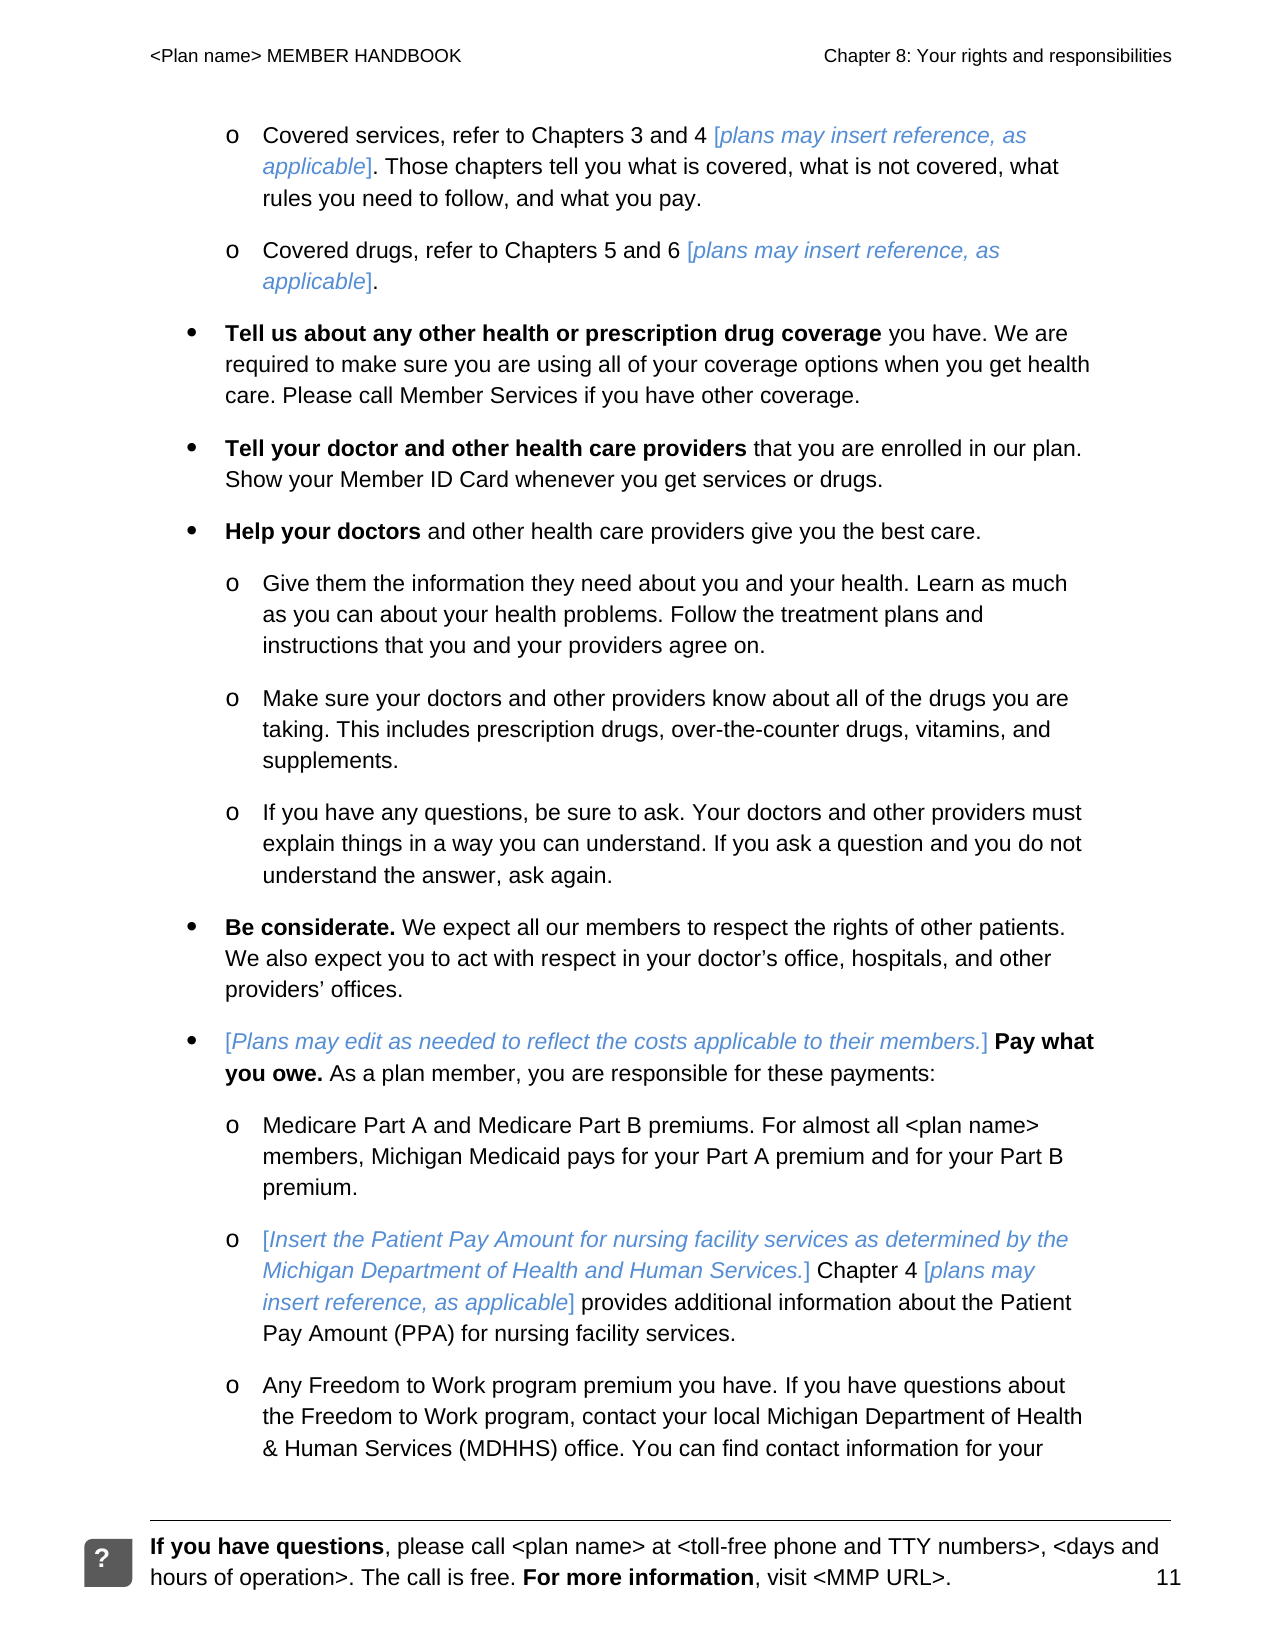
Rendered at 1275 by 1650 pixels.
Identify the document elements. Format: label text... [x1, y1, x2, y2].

list Covered drugs, refer to Chapters 5 and 6 [plans may insert reference, as applicable]. [225, 233, 1096, 296]
list Medicare Part A and Medicare Part B premiums. For almost all <plan name> members, Michigan Medicaid pays for your Part A premium and for your Part B premium. [225, 1108, 1096, 1202]
text Tell us about any other health or prescription drug coverage you have. We are required to make sure you are using all of your coverage options when you get health care. Please call Member Services if you have other coverage. [187, 316, 1096, 410]
text Be considerate. We expect all our members to respect the rights of other patients. We also expect you to act with respect in your doctor’s office, hospitals, and other providers’ offices. [187, 910, 1096, 1004]
list If you have any questions, be sure to ask. Your doctors and other providers must explain things in a way you can understand. If you ask a question and you do not understand the answer, ask again. [225, 796, 1096, 889]
text [Plans may edit as needed to reflect the costs applicable to their members.] Pay what you owe. As a plan member, you are responsible for these payments: [187, 1025, 1096, 1087]
text Tell your doctor and other health care providers that you are enrolled in our plan. Show your Member ID Card whenever you get services or drugs. [187, 431, 1096, 493]
list Give them the information they need about you and your health. Learn as much as you can about your health problems. Follow the treatment plans and instructions that you and your providers agree on. [225, 566, 1096, 660]
list [Insert the Patient Pay Amount for nursing facility services as determined by the Michigan Department of Health and Human Services.] Chapter 4 [plans may insert reference, as applicable] provides additional information about the Patient Pay Amount (PPA) for nursing facility services. [225, 1223, 1096, 1348]
list Make sure your doctors and other providers know about all of the drugs you are taking. This includes prescription drugs, over-the-counter drugs, vitamins, and supplements. [225, 681, 1096, 775]
text Help your doctors and other health care providers give you the best care. [187, 514, 1096, 546]
list Covered services, refer to Chapters 3 and 4 [plans may insert reference, as applicable]. Those chapters tell you what is covered, what is not covered, what rules you need to follow, and what you pay. [225, 118, 1096, 212]
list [225, 1368, 1096, 1462]
